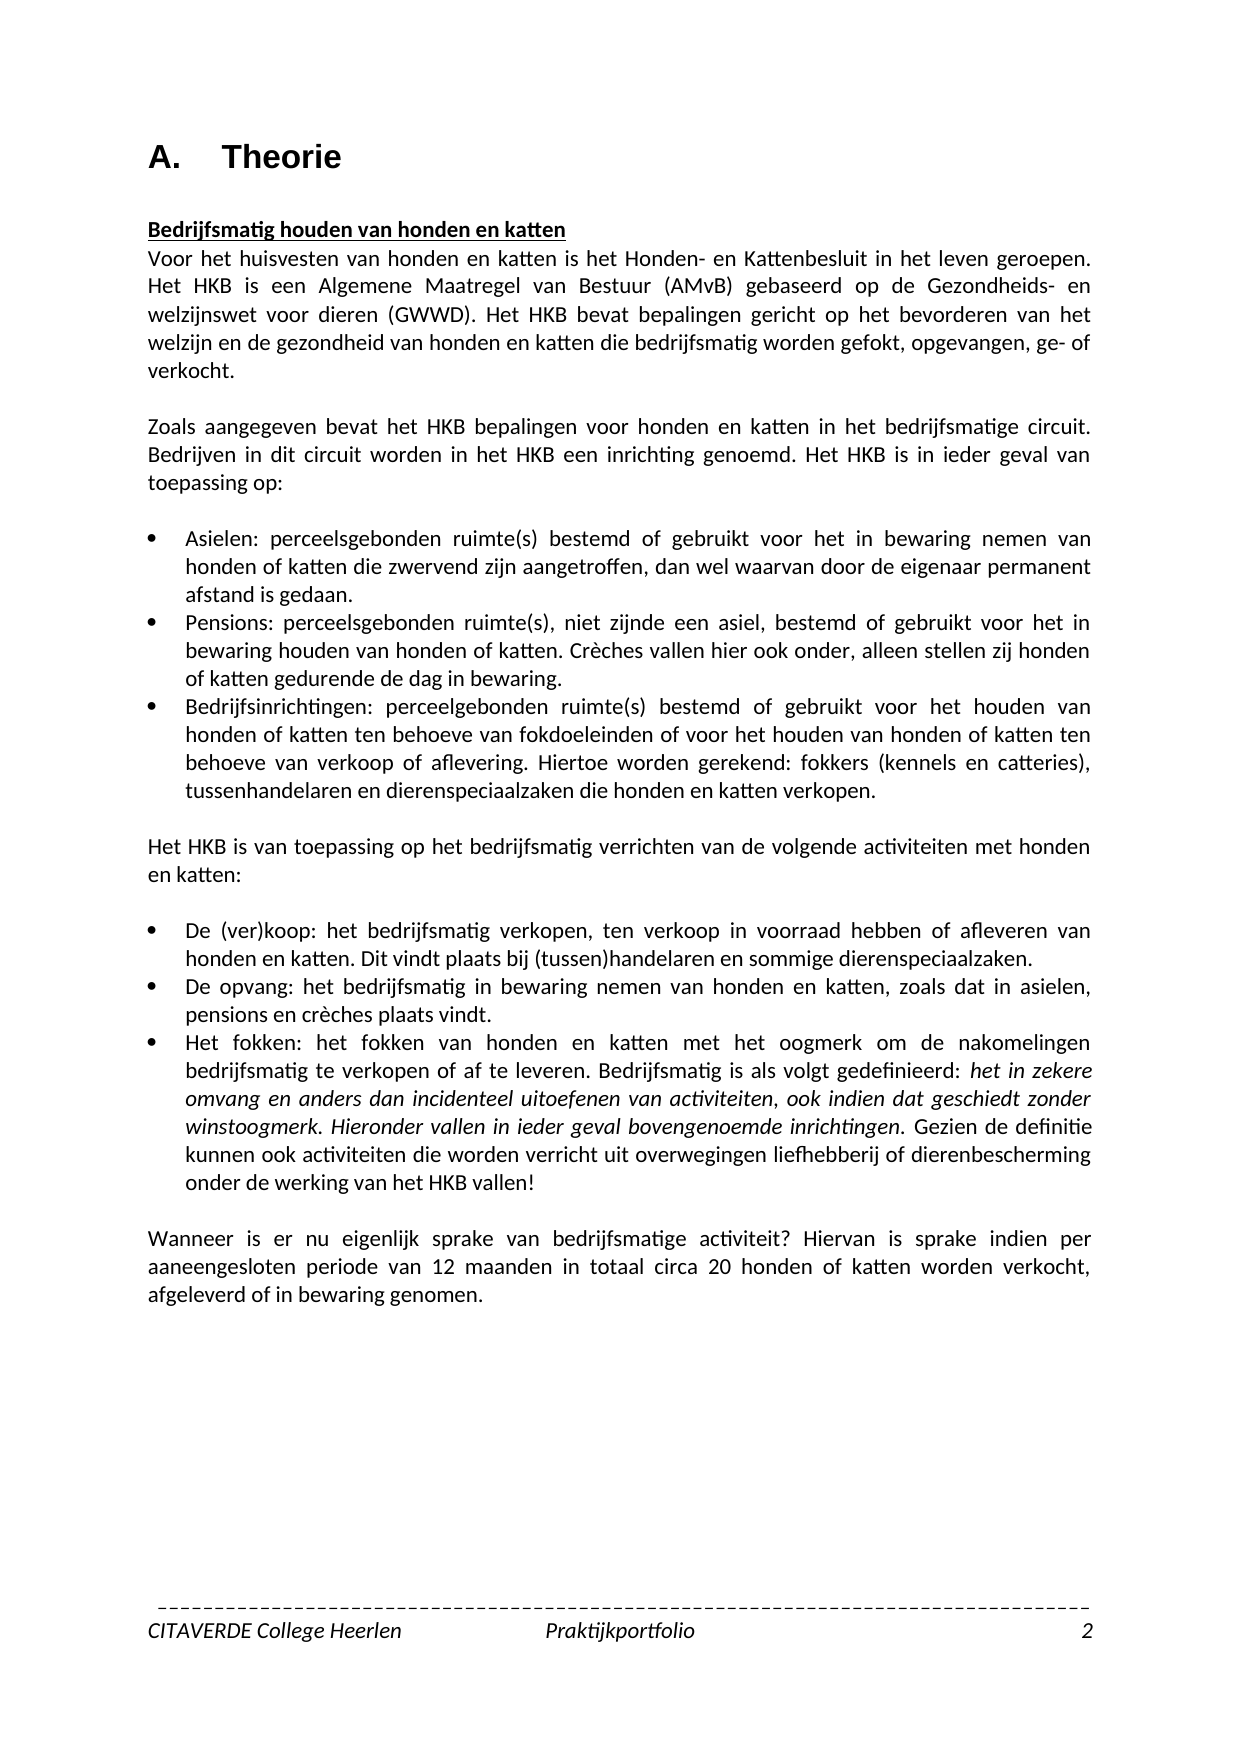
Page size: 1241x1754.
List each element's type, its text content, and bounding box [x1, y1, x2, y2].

list De opvang: het bedrijfsmatig in bewaring nemen van honden en katten, zoals dat in asielen, pensions en crèches plaats vindt. [148, 972, 1093, 1028]
subtitle A. Theorie [148, 137, 1093, 176]
list De (ver)koop: het bedrijfsmatig verkopen, ten verkoop in voorraad hebben of afleveren van honden en katten. Dit vindt plaats bij (tussen)handelaren en sommige dierenspeciaalzaken. [148, 916, 1093, 972]
list Het fokken: het fokken van honden en katten met het oogmerk om de nakomelingen bedrijfsmatig te verkopen of af te leveren. Bedrijfsmatig is als volgt gedefinieerd: het in zekere omvang en anders dan incidenteel uitoefenen van activiteiten, ook indien dat geschiedt zonder winstoogmerk. Hieronder vallen in ieder geval bovengenoemde inrichtingen. Gezien de definitie kunnen ook activiteiten die worden verricht uit overwegingen liefhebberij of dierenbescherming onder de werking van het HKB vallen! [148, 1028, 1093, 1196]
text Het HKB is van toepassing op het bedrijfsmatig verrichten van de volgende activiteiten met honden en katten: [148, 832, 1093, 888]
text Wanneer is er nu eigenlijk sprake van bedrijfsmatige activiteit? Hiervan is sprake indien per aaneengesloten periode van 12 maanden in totaal circa 20 honden of katten worden verkocht, afgeleverd of in bewaring genomen. [148, 1224, 1093, 1308]
text Voor het huisvesten van honden en katten is het Honden- en Kattenbesluit in het leven geroepen. Het HKB is een Algemene Maatregel van Bestuur (AMvB) gebaseerd op de Gezondheids- en welzijnswet voor dieren (GWWD). Het HKB bevat bepalingen gericht op het bevorderen van het welzijn en de gezondheid van honden en katten die bedrijfsmatig worden gefokt, opgevangen, ge- of verkocht. [148, 244, 1093, 384]
list Pensions: perceelsgebonden ruimte(s), niet zijnde een asiel, bestemd of gebruikt voor het in bewaring houden van honden of katten. Crèches vallen hier ook onder, alleen stellen zij honden of katten gedurende de dag in bewaring. [148, 608, 1093, 692]
text Zoals aangegeven bevat het HKB bepalingen voor honden en katten in het bedrijfsmatige circuit. Bedrijven in dit circuit worden in het HKB een inrichting genoemd. Het HKB is in ieder geval van toepassing op: [148, 412, 1093, 496]
text Bedrijfsmatig houden van honden en katten [148, 216, 1093, 244]
list Asielen: perceelsgebonden ruimte(s) bestemd of gebruikt voor het in bewaring nemen van honden of katten die zwervend zijn aangetroffen, dan wel waarvan door de eigenaar permanent afstand is gedaan. [148, 524, 1093, 608]
list Bedrijfsinrichtingen: perceelgebonden ruimte(s) bestemd of gebruikt voor het houden van honden of katten ten behoeve van fokdoeleinden of voor het houden van honden of katten ten behoeve van verkoop of aflevering. Hiertoe worden gerekend: fokkers (kennels en catteries), tussenhandelaren en dierenspeciaalzaken die honden en katten verkopen. [148, 692, 1093, 804]
